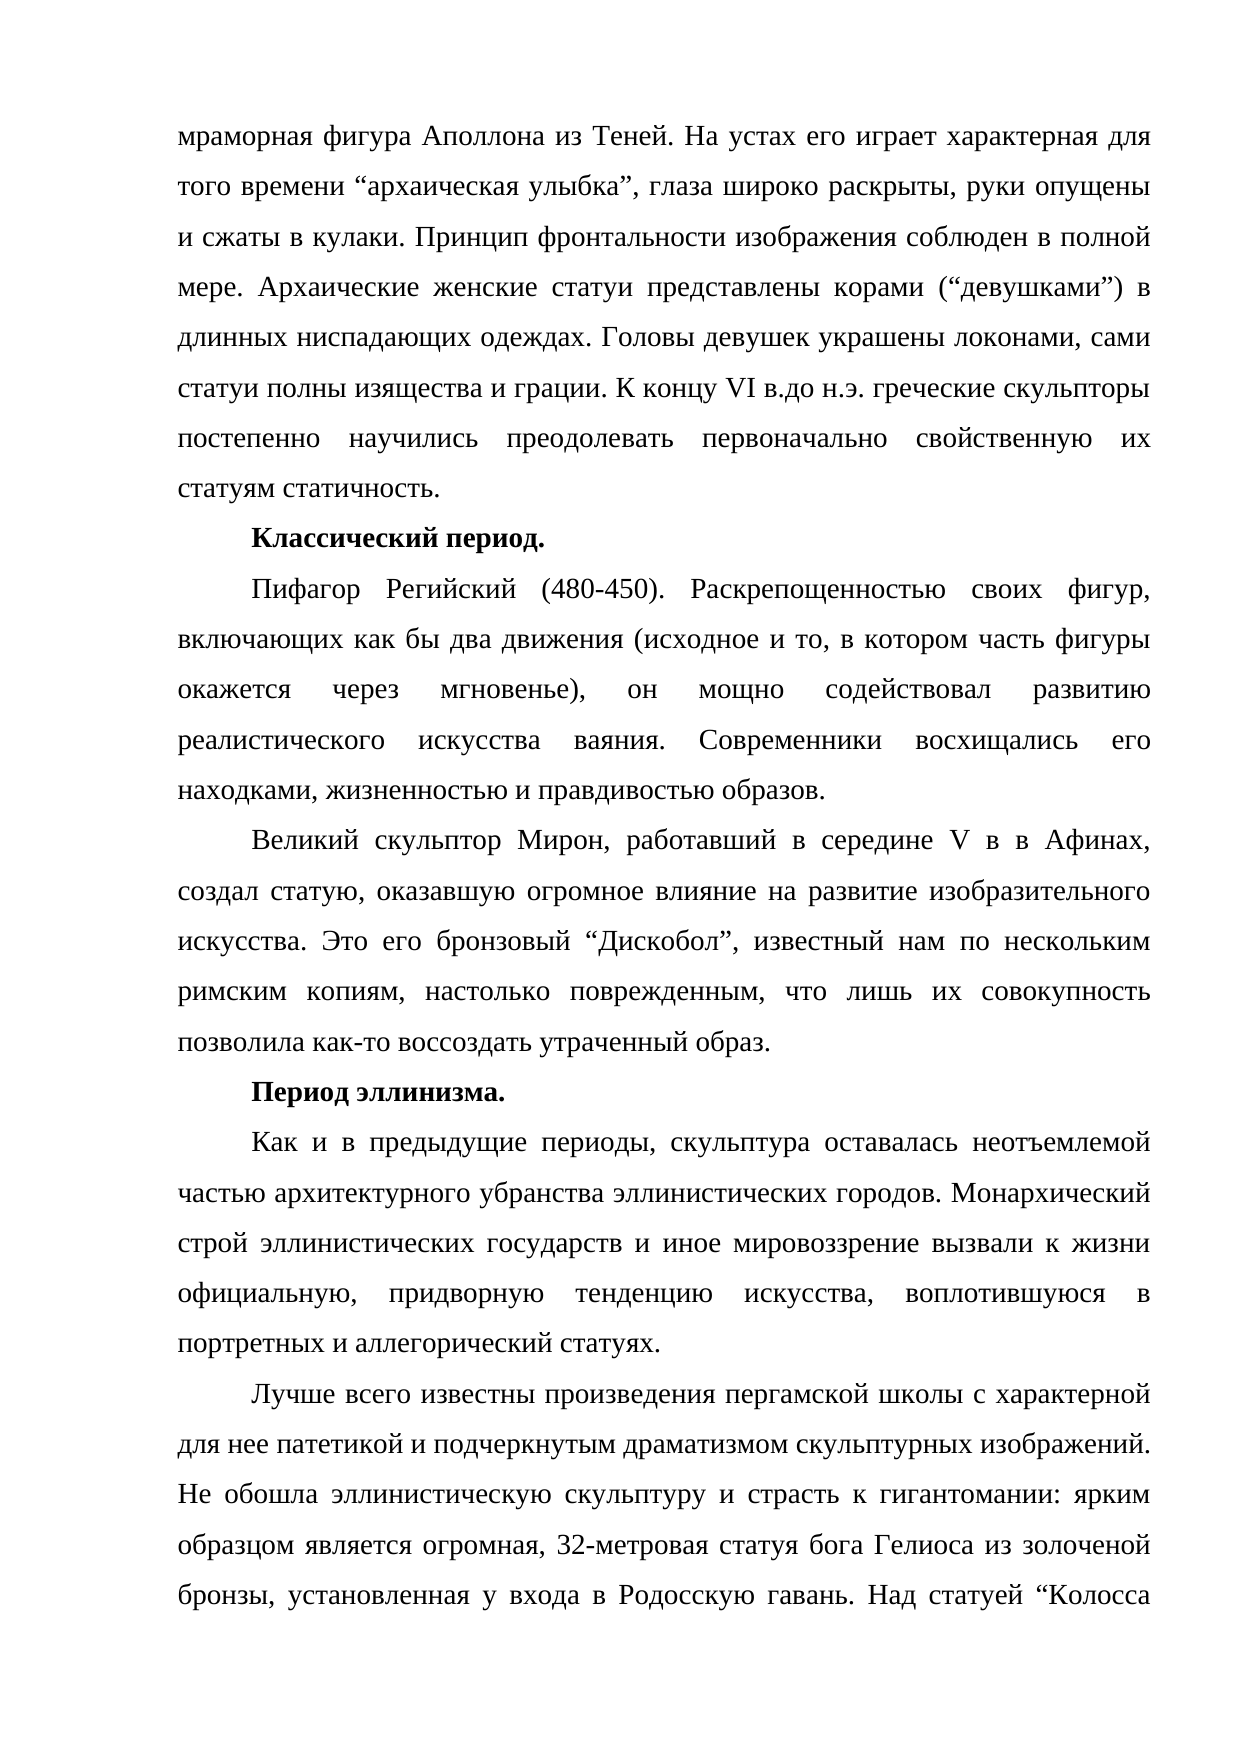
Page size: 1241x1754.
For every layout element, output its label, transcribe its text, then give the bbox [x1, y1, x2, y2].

text Как и в предыдущие периоды, скульптура оставалась неотъемлемой частью архитектурного убранства эллинистических городов. Монархический строй эллинистических государств и иное мировоззрение вызвали к жизни официальную, придворную тенденцию искусства, воплотившуюся в портретных и аллегорический статуях. [177, 1124, 1152, 1359]
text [177, 118, 1152, 504]
text Период эллинизма. [177, 1074, 1152, 1108]
text Пифагор Регийский (480-450). Раскрепощенностью своих фигур, включающих как бы два движения (исходное и то, в котором часть фигуры окажется через мгновенье), он мощно содействовал развитию реалистического искусства ваяния. Современники восхищались его находками, жизненностью и правдивостью образов. [177, 571, 1152, 806]
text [177, 1376, 1152, 1611]
text Великий скульптор Мирон, работавший в середине V в в Афинах, создал статую, оказавшую огромное влияние на развитие изобразительного искусства. Это его бронзовый “Дискобол”, известный нам по нескольким римским копиям, настолько поврежденным, что лишь их совокупность позволила как-то воссоздать утраченный образ. [177, 822, 1152, 1057]
text Классический период. [177, 521, 1152, 554]
